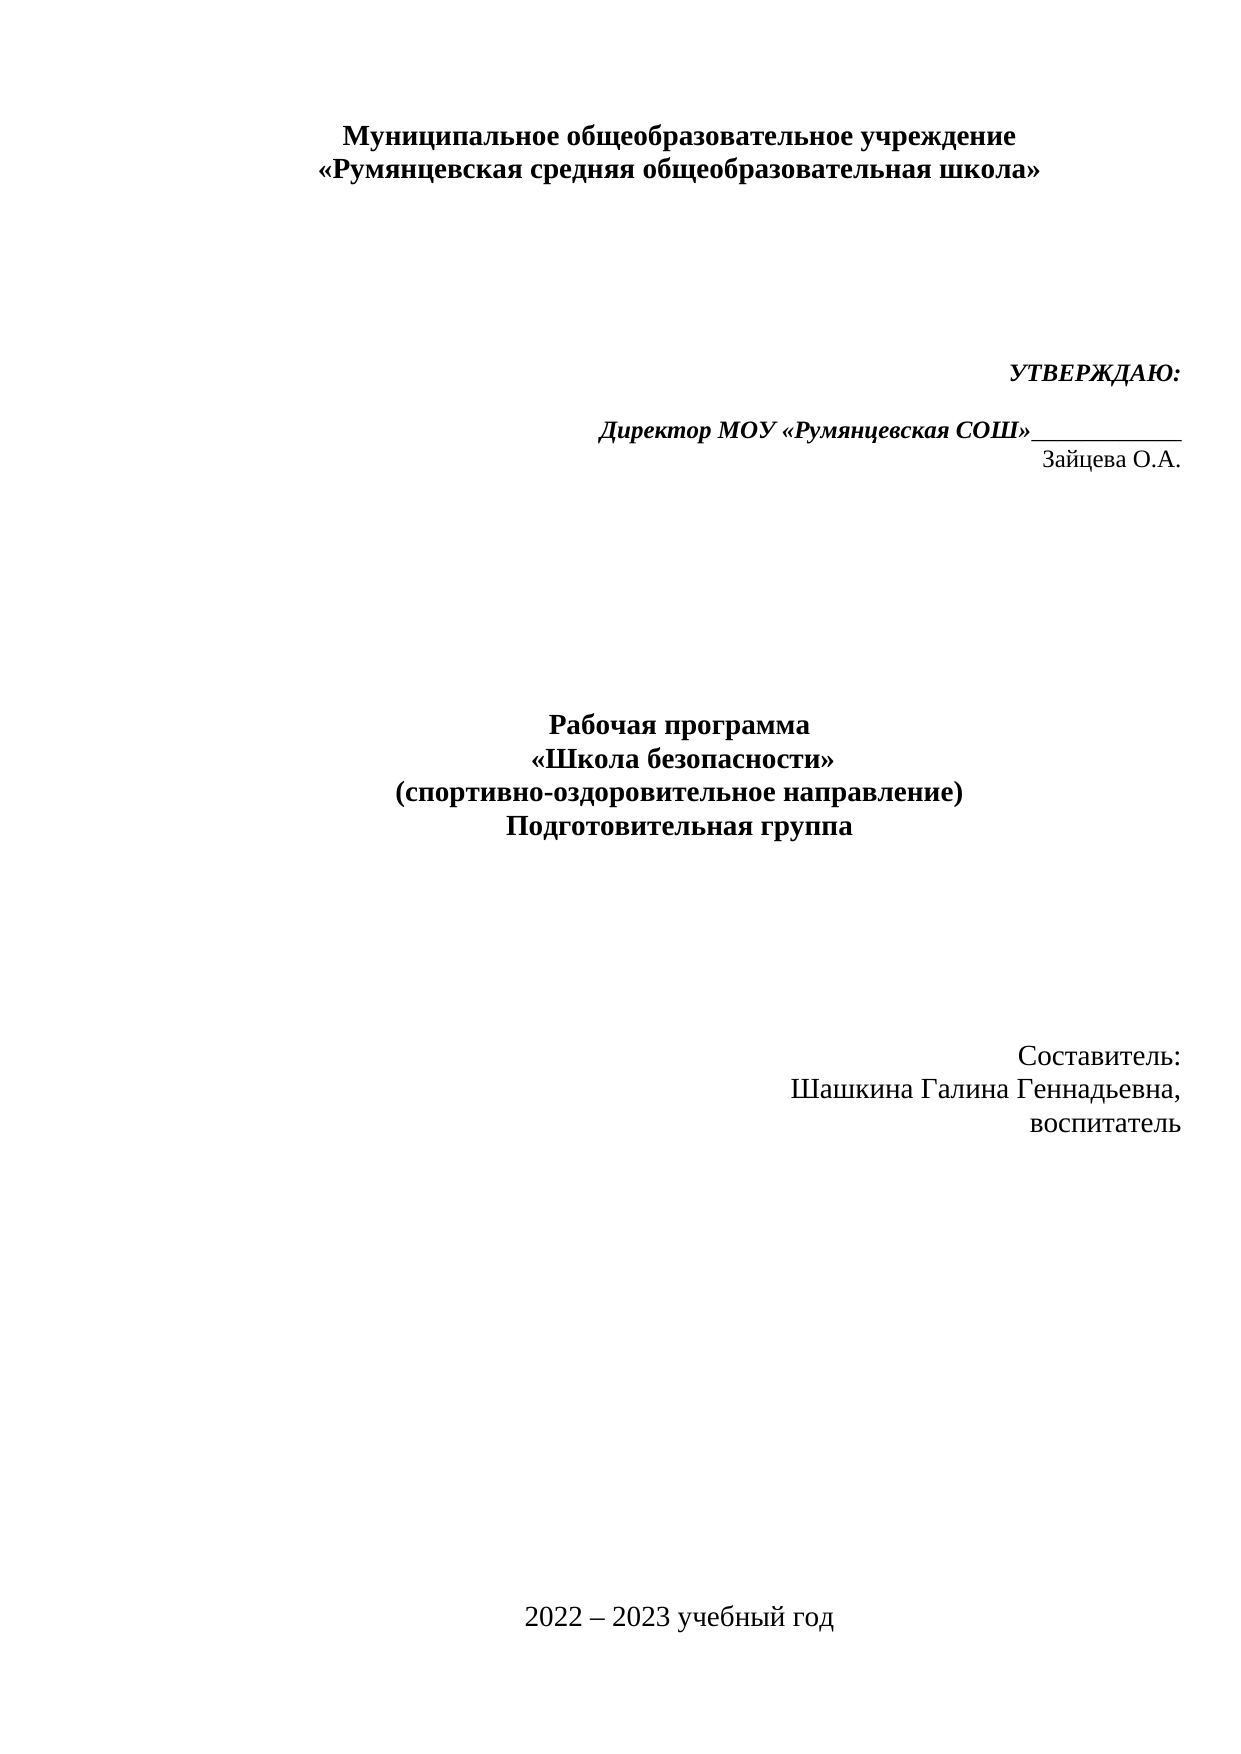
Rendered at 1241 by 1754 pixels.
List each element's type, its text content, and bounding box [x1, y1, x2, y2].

text Составитель: [177, 1038, 1181, 1072]
text Муниципальное общеобразовательное учреждение [177, 118, 1181, 152]
text Директор МОУ «Румянцевская СОШ»____________ [177, 415, 1181, 444]
text Рабочая программа [177, 707, 1181, 741]
text Зайцева О.А. [177, 444, 1181, 473]
text Шашкина Галина Геннадьевна, [177, 1072, 1181, 1105]
text (спортивно-оздоровительное направление) [177, 774, 1181, 808]
text «Школа безопасности» [177, 741, 1181, 774]
text воспитатель [177, 1105, 1181, 1139]
text Подготовительная группа [177, 808, 1181, 842]
text «Румянцевская средняя общеобразовательная школа» [177, 152, 1181, 185]
text 2022 – 2023 учебный год [177, 1599, 1181, 1632]
text УТВЕРЖДАЮ: [177, 358, 1181, 386]
